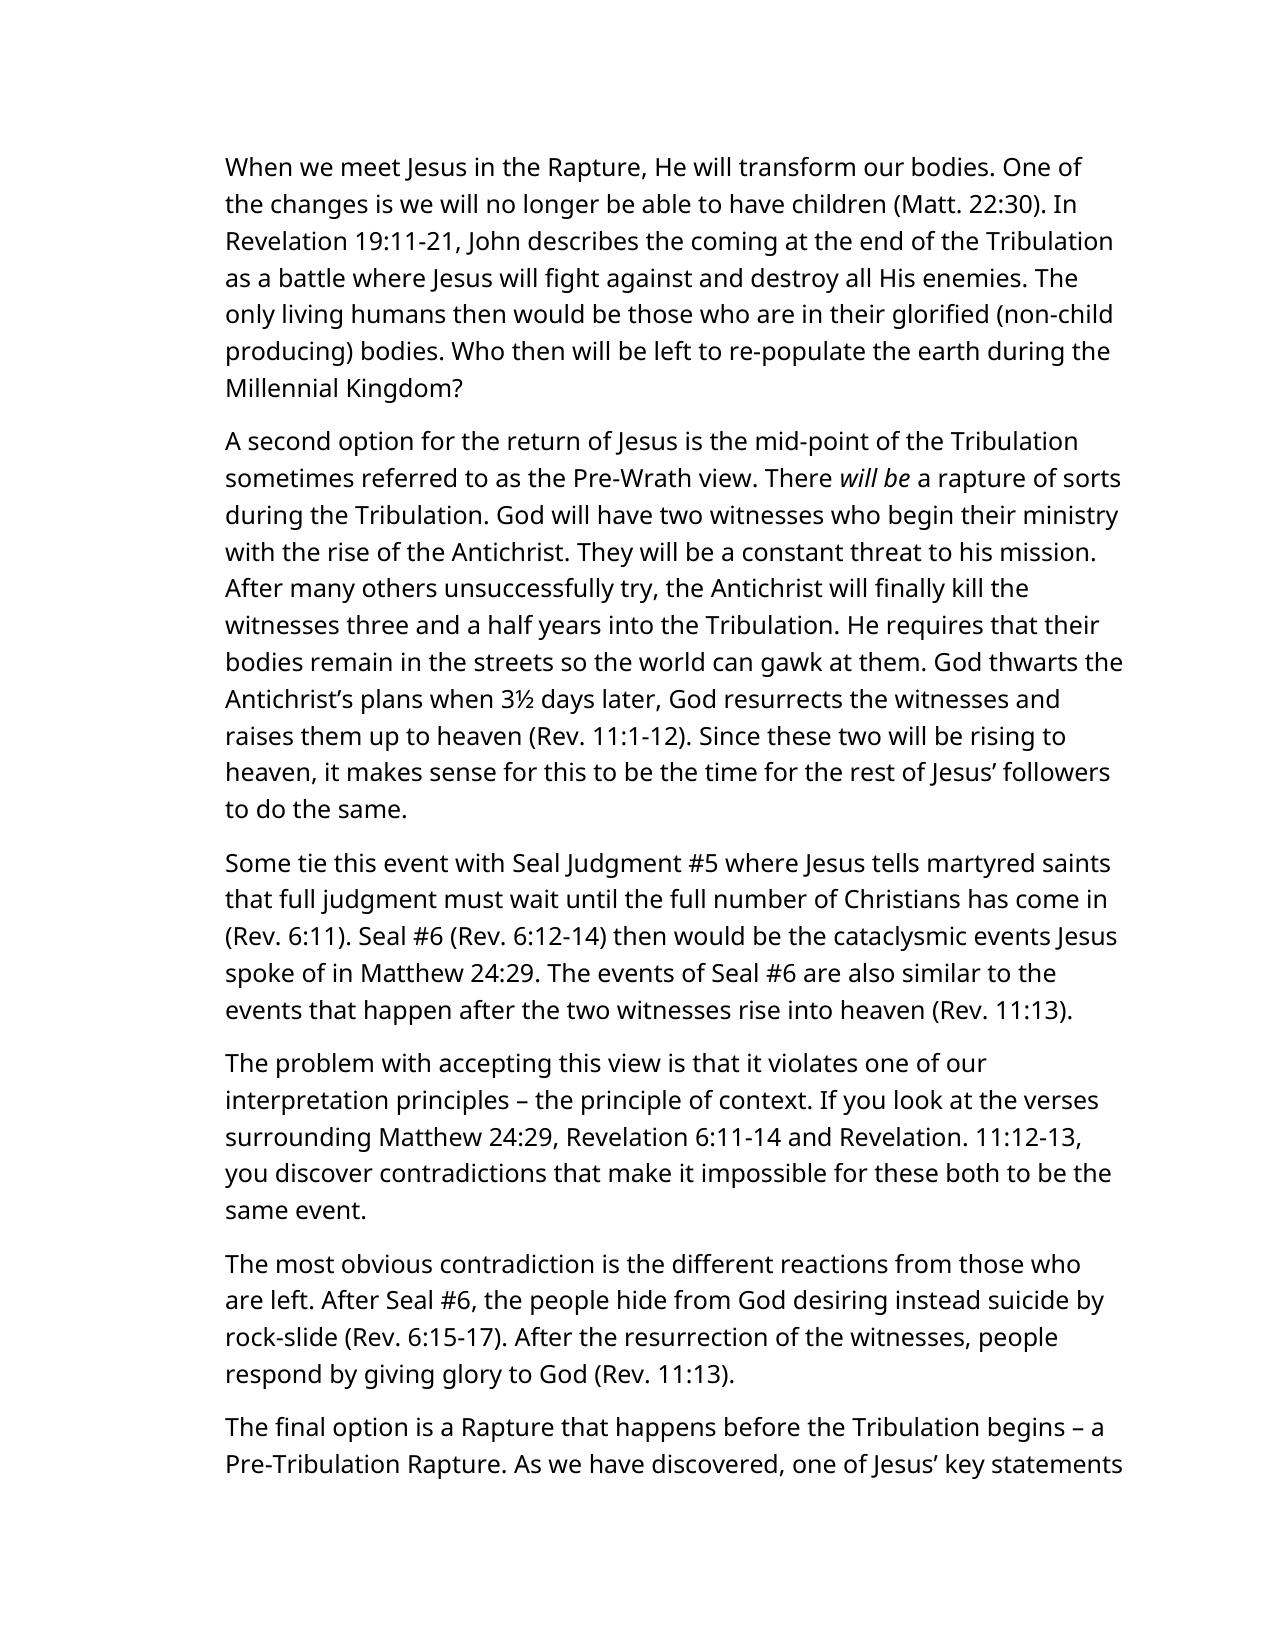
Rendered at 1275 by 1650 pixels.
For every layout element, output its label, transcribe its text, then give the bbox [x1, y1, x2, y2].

text Some tie this event with Seal Judgment #5 where Jesus tells martyred saints that full judgment must wait until the full number of Christians has come in (Rev. 6:11). Seal #6 (Rev. 6:12-14) then would be the cataclysmic events Jesus spoke of in Matthew 24:29. The events of Seal #6 are also similar to the events that happen after the two witnesses rise into heaven (Rev. 11:13). [225, 845, 1125, 1026]
text The most obvious contradiction is the different reactions from those who are left. After Seal #6, the people hide from God desiring instead suicide by rock-slide (Rev. 6:15-17). After the resurrection of the witnesses, people respond by giving glory to God (Rev. 11:13). [225, 1246, 1125, 1391]
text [225, 1410, 1125, 1481]
text The problem with accepting this view is that it violates one of our interpretation principles – the principle of context. If you look at the verses surrounding Matthew 24:29, Revelation 6:11-14 and Revelation. 11:12-13, you discover contradictions that make it impossible for these both to be the same event. [225, 1046, 1125, 1227]
text A second option for the return of Jesus is the mid-point of the Tribulation sometimes referred to as the Pre-Wrath view. There will be a rapture of sorts during the Tribulation. God will have two witnesses who begin their ministry with the rise of the Antichrist. They will be a constant threat to his mission. After many others unsuccessfully try, the Antichrist will finally kill the witnesses three and a half years into the Tribulation. He requires that their bodies remain in the streets so the world can gawk at them. God thwarts the Antichrist’s plans when 3½ days later, God resurrects the witnesses and raises them up to heaven (Rev. 11:1-12). Since these two will be rising to heaven, it makes sense for this to be the time for the rest of Jesus’ followers to do the same. [225, 424, 1125, 826]
text When we meet Jesus in the Rapture, He will transform our bodies. One of the changes is we will no longer be able to have children (Matt. 22:30). In Revelation 19:11-21, John describes the coming at the end of the Tribulation as a battle where Jesus will fight against and destroy all His enemies. The only living humans then would be those who are in their glorified (non-child producing) bodies. Who then will be left to re-populate the earth during the Millennial Kingdom? [225, 150, 1125, 405]
